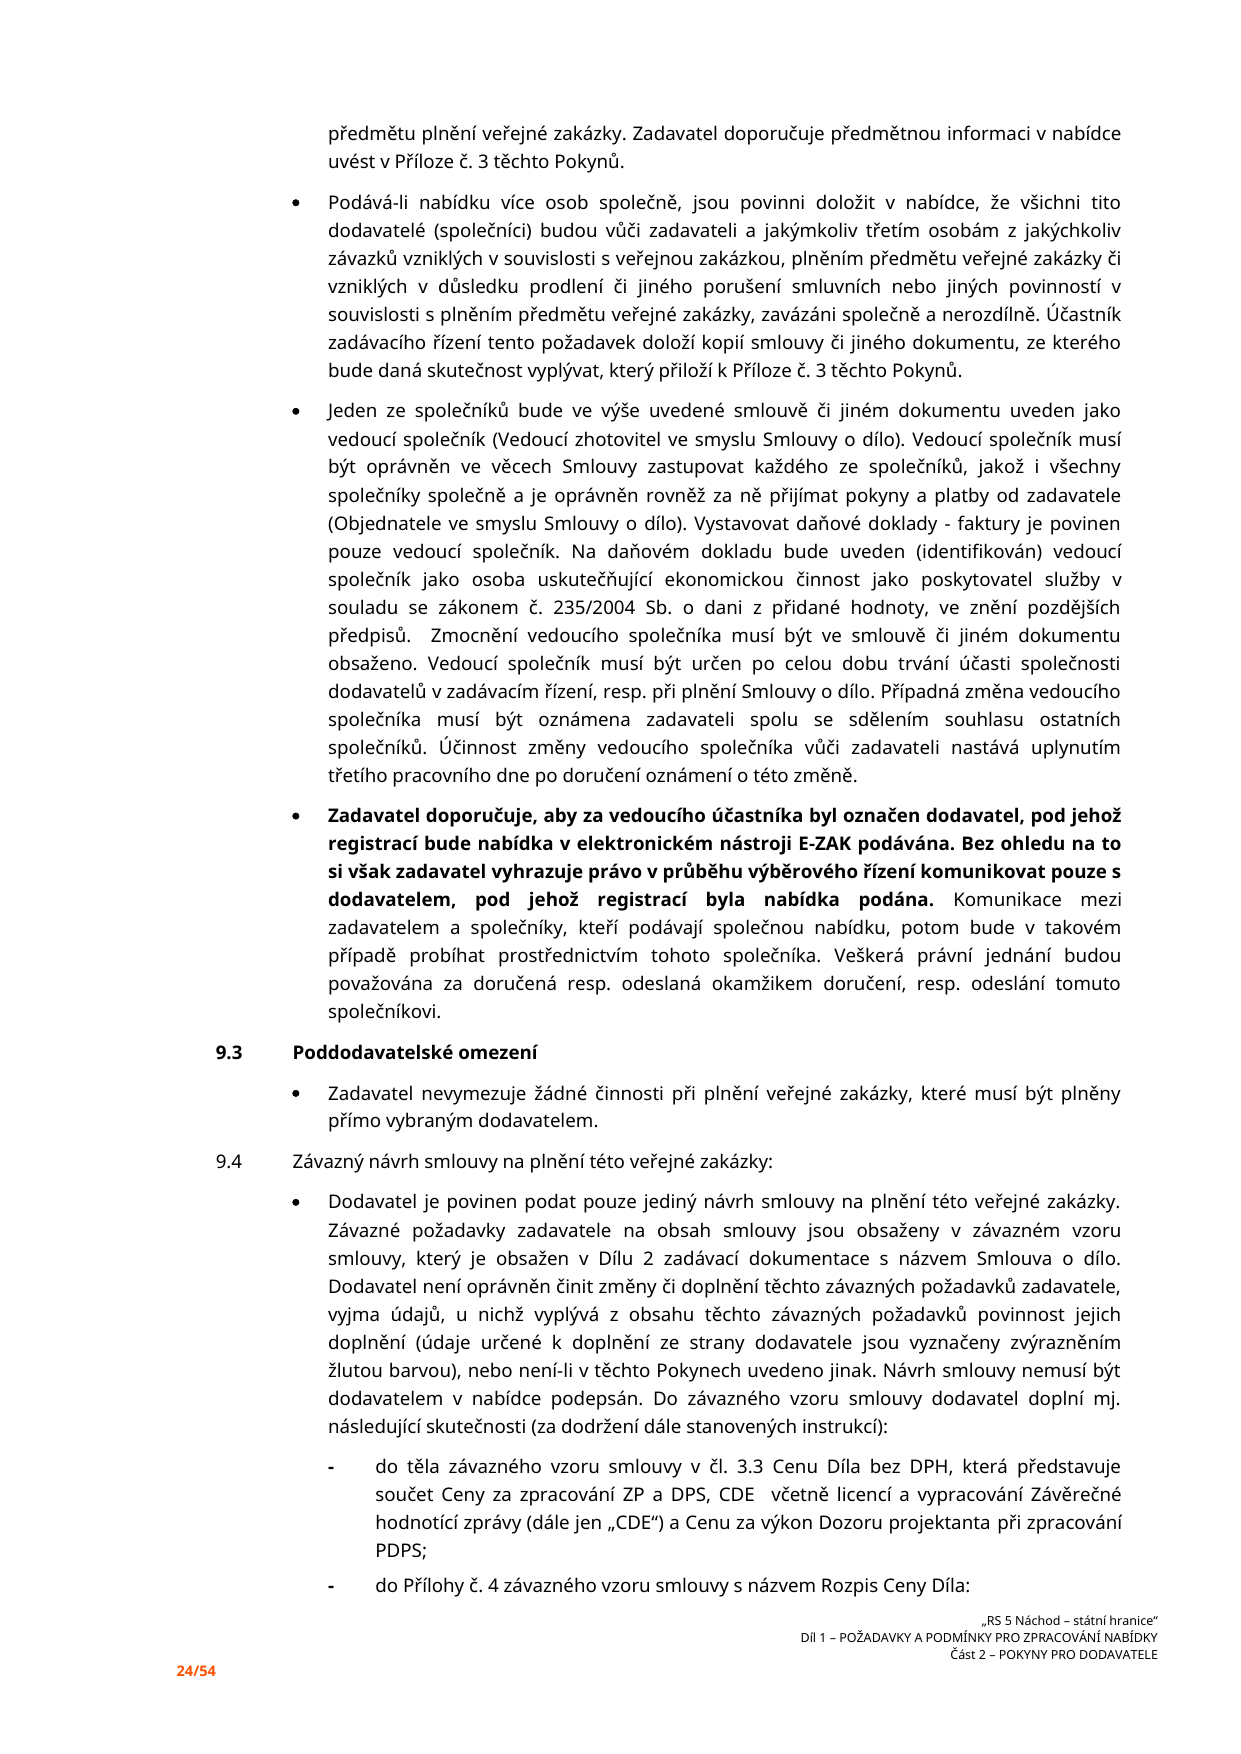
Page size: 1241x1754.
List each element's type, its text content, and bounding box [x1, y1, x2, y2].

text Podává-li nabídku více osob společně, jsou povinni doložit v nabídce, že všichni tito dodavatelé (společníci) budou vůči zadavateli a jakýmkoliv třetím osobám z jakýchkoliv závazků vzniklých v souvislosti s veřejnou zakázkou, plněním předmětu veřejné zakázky či vzniklých v důsledku prodlení či jiného porušení smluvních nebo jiných povinností v souvislosti s plněním předmětu veřejné zakázky, zavázáni společně a nerozdílně. Účastník zadávacího řízení tento požadavek doloží kopií smlouvy či jiného dokumentu, ze kterého bude daná skutečnost vyplývat, který přiloží k Příloze č. 3 těchto Pokynů. [292, 189, 1122, 383]
text do těla závazného vzoru smlouvy v čl. 3.3 Cenu Díla bez DPH, která představuje součet Ceny za zpracování ZP a DPS, CDE včetně licencí a vypracování Závěrečné hodnotící zprávy (dále jen „CDE“) a Cenu za výkon Dozoru projektanta při zpracování PDPS; [328, 1453, 1122, 1563]
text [292, 121, 1122, 174]
text Závazný návrh smlouvy na plnění této veřejné zakázky: [216, 1148, 1122, 1174]
text Poddodavatelské omezení [216, 1039, 1122, 1065]
text Jeden ze společníků bude ve výše uvedené smlouvě či jiném dokumentu uveden jako vedoucí společník (Vedoucí zhotovitel ve smyslu Smlouvy o dílo). Vedoucí společník musí být oprávněn ve věcech Smlouvy zastupovat každého ze společníků, jakož i všechny společníky společně a je oprávněn rovněž za ně přijímat pokyny a platby od zadavatele (Objednatele ve smyslu Smlouvy o dílo). Vystavovat daňové doklady - faktury je povinen pouze vedoucí společník. Na daňovém dokladu bude uveden (identifikován) vedoucí společník jako osoba uskutečňující ekonomickou činnost jako poskytovatel služby v souladu se zákonem č. 235/2004 Sb. o dani z přidané hodnoty, ve znění pozdějších předpisů. Zmocnění vedoucího společníka musí být ve smlouvě či jiném dokumentu obsaženo. Vedoucí společník musí být určen po celou dobu trvání účasti společnosti dodavatelů v zadávacím řízení, resp. při plnění Smlouvy o dílo. Případná změna vedoucího společníka musí být oznámena zadavateli spolu se sdělením souhlasu ostatních společníků. Účinnost změny vedoucího společníka vůči zadavateli nastává uplynutím třetího pracovního dne po doručení oznámení o této změně. [292, 398, 1122, 788]
text Zadavatel doporučuje, aby za vedoucího účastníka byl označen dodavatel, pod jehož registrací bude nabídka v elektronickém nástroji E-ZAK podávána. Bez ohledu na to si však zadavatel vyhrazuje právo v průběhu výběrového řízení komunikovat pouze s dodavatelem, pod jehož registrací byla nabídka podána. Komunikace mezi zadavatelem a společníky, kteří podávají společnou nabídku, potom bude v takovém případě probíhat prostřednictvím tohoto společníka. Veškerá právní jednání budou považována za doručená resp. odeslaná okamžikem doručení, resp. odeslání tomuto společníkovi. [292, 803, 1122, 1024]
text do Přílohy č. 4 závazného vzoru smlouvy s názvem Rozpis Ceny Díla: [328, 1572, 1122, 1597]
text Dodavatel je povinen podat pouze jediný návrh smlouvy na plnění této veřejné zakázky. Závazné požadavky zadavatele na obsah smlouvy jsou obsaženy v závazném vzoru smlouvy, který je obsažen v Dílu 2 zadávací dokumentace s názvem Smlouva o dílo. Dodavatel není oprávněn činit změny či doplnění těchto závazných požadavků zadavatele, vyjma údajů, u nichž vyplývá z obsahu těchto závazných požadavků povinnost jejich doplnění (údaje určené k doplnění ze strany dodavatele jsou vyznačeny zvýrazněním žlutou barvou), nebo není-li v těchto Pokynech uvedeno jinak. Návrh smlouvy nemusí být dodavatelem v nabídce podepsán. Do závazného vzoru smlouvy dodavatel doplní mj. následující skutečnosti (za dodržení dále stanovených instrukcí): [292, 1189, 1122, 1438]
text Zadavatel nevymezuje žádné činnosti při plnění veřejné zakázky, které musí být plněny přímo vybraným dodavatelem. [292, 1080, 1122, 1133]
